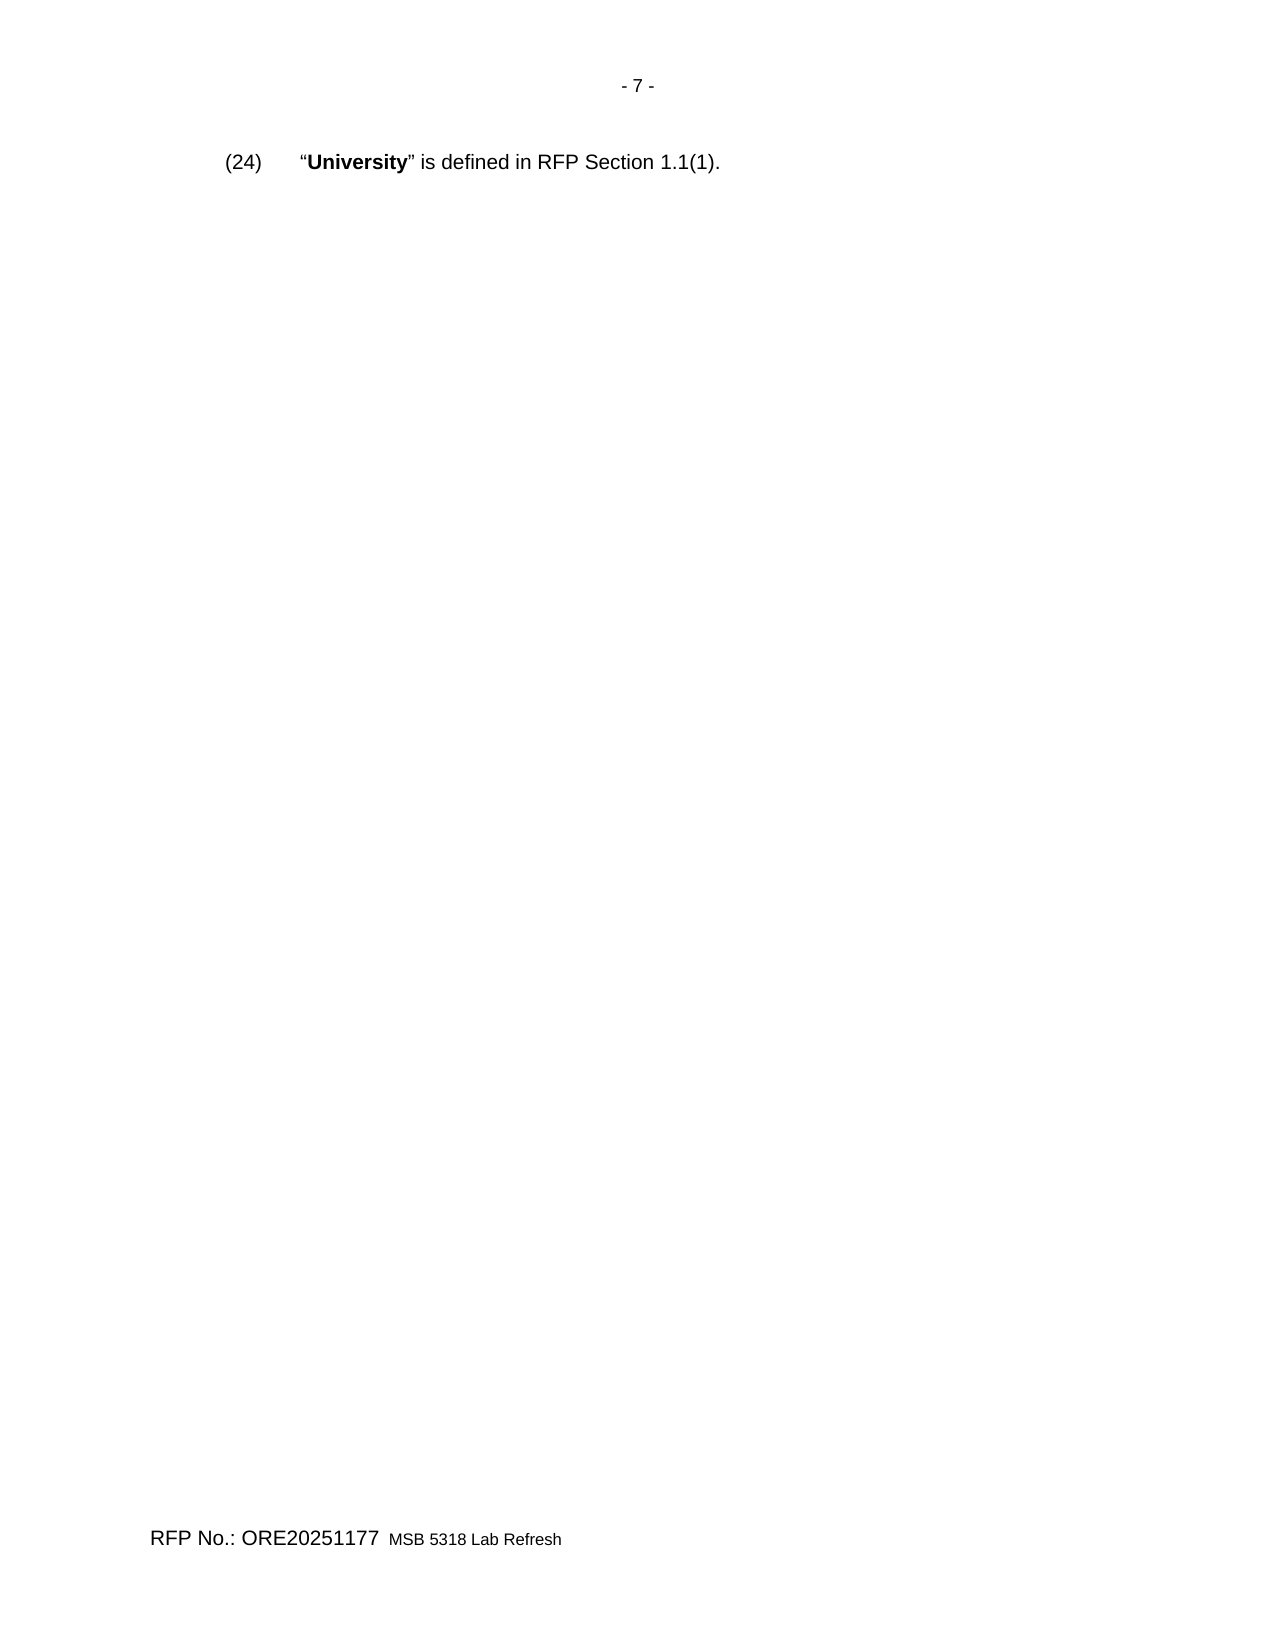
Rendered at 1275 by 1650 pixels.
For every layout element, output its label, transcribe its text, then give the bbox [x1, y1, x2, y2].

text “University” is defined in RFP Section 1.1(1). [150, 150, 1125, 174]
